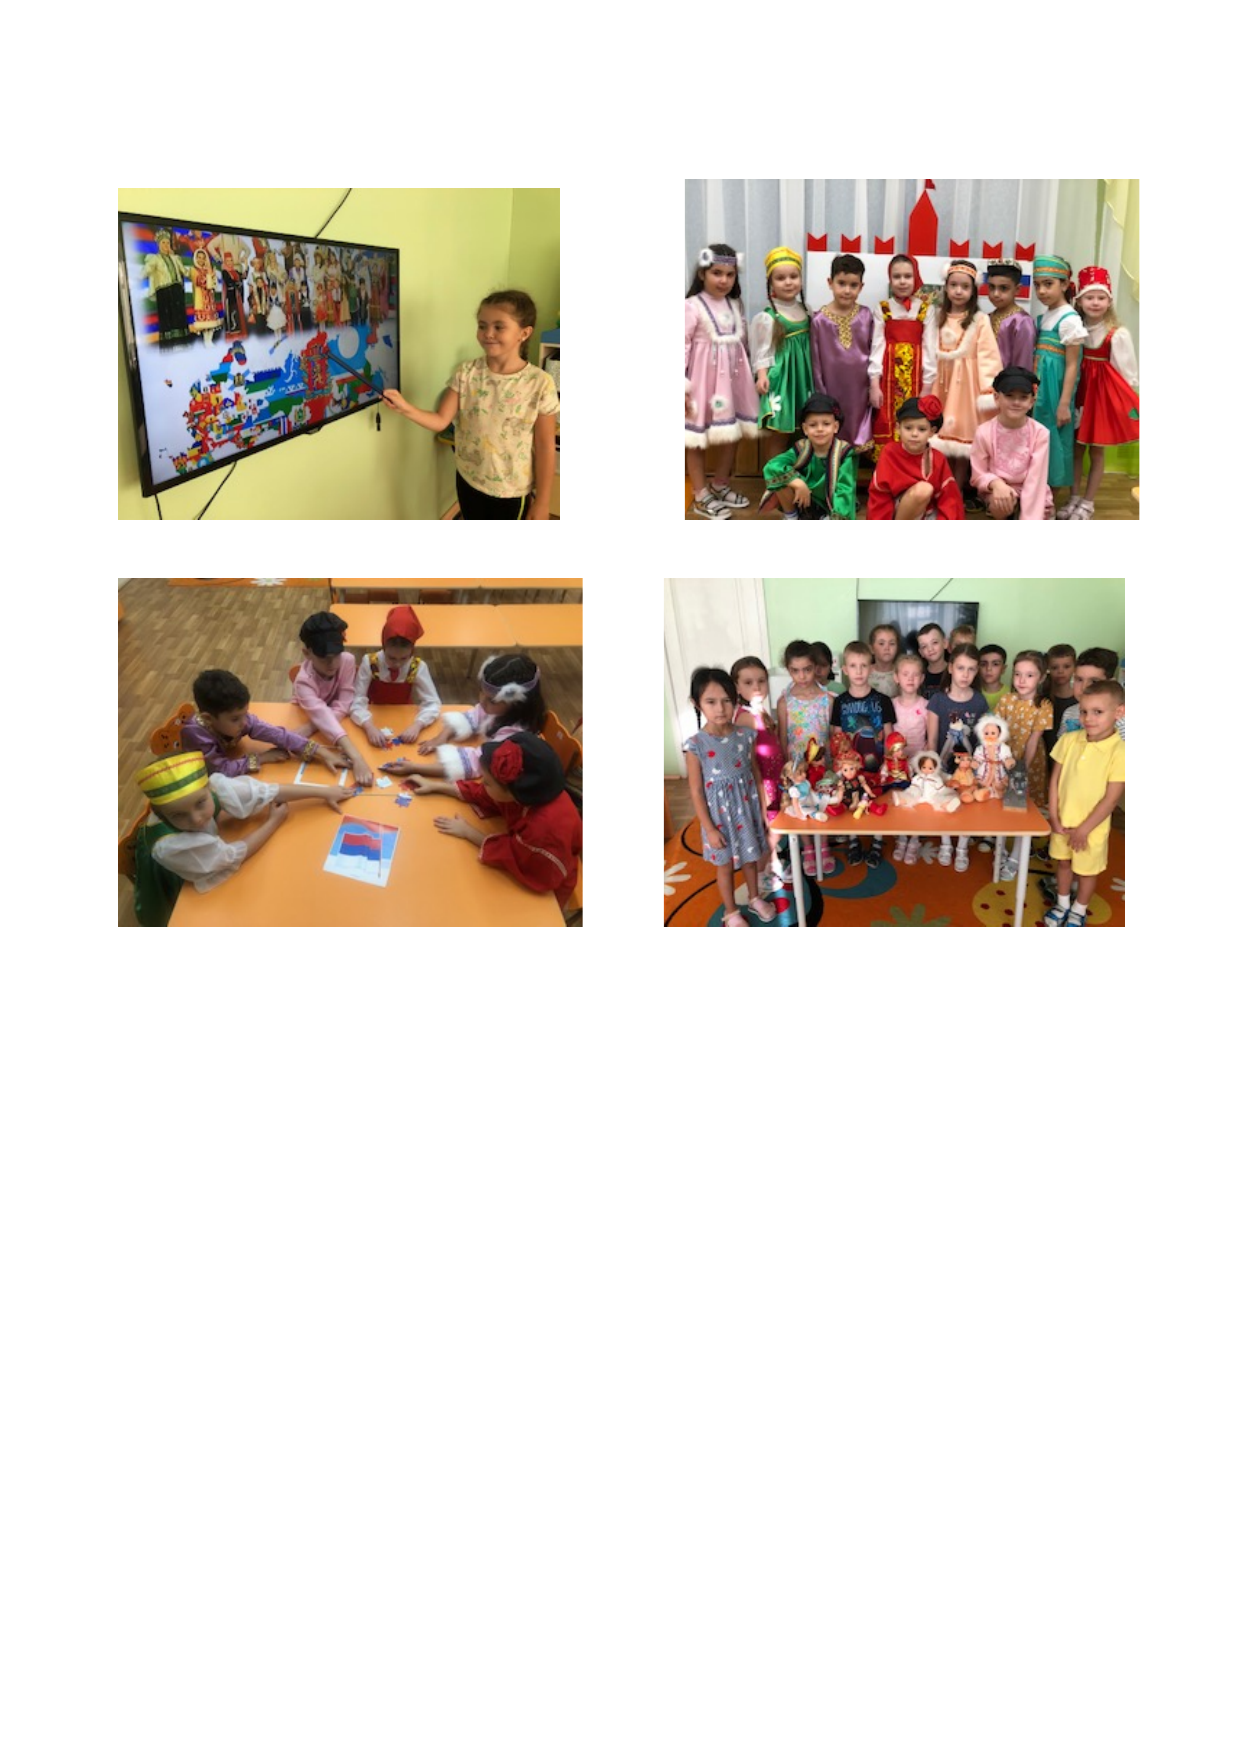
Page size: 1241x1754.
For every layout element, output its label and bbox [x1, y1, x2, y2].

picture [118, 188, 560, 520]
picture [684, 179, 1140, 520]
picture [118, 578, 583, 927]
picture [663, 578, 1125, 927]
